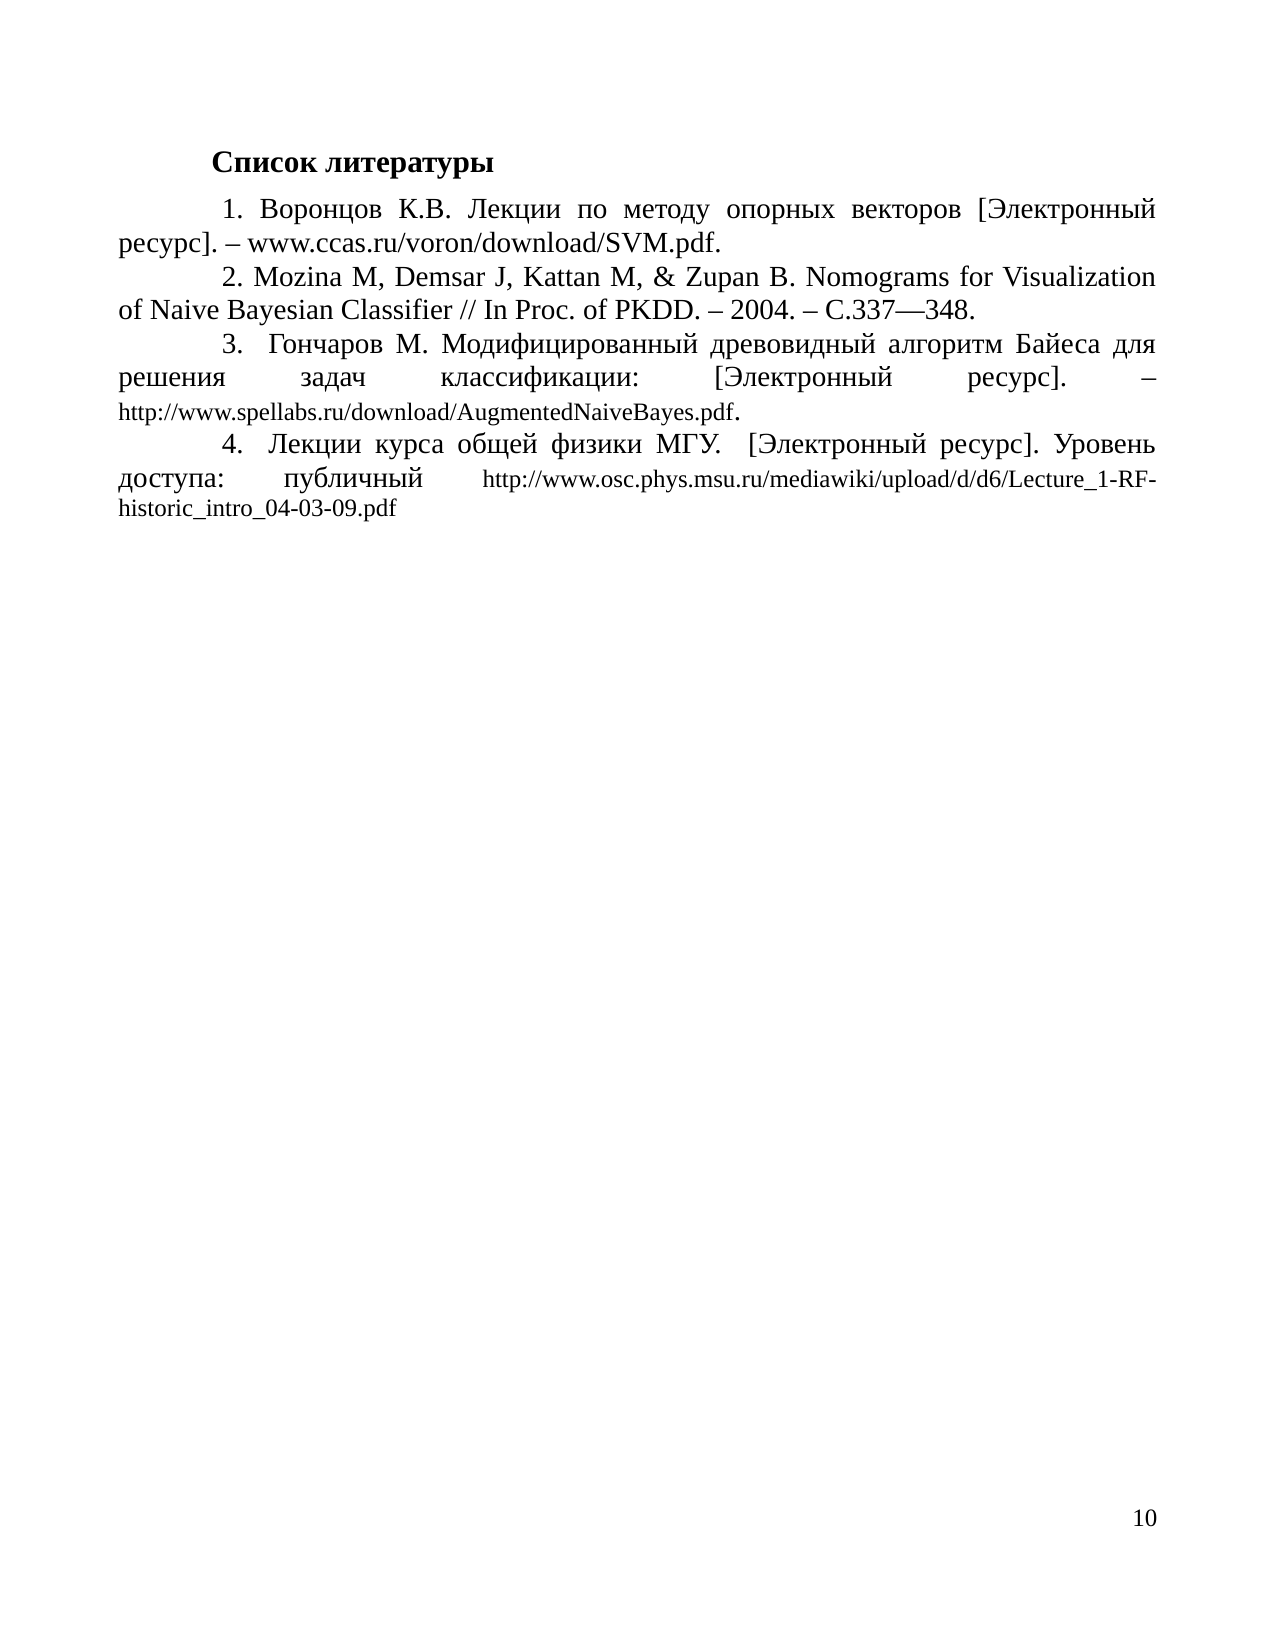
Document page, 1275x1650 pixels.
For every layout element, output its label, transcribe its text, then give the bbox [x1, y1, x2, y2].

list Лекции курса общей физики МГУ. [Электронный ресурс]. Уровень доступа: публичный http://www.osc.phys.msu.ru/mediawiki/upload/d/d6/Lecture_1-RF-historic_intro_04-03-09.pdf [118, 426, 1157, 522]
text 1. Воронцов К.В. Лекции по методу опорных векторов [Электронный ресурс]. – www.ccas.ru/voron/download/SVM.pdf. [118, 192, 1157, 259]
text 2. Mozina M, Demsar J, Kattan M, & Zupan B. Nomograms for Visualization of Naive Bayesian Classifier // In Proc. of PKDD. – 2004. – С.337—348. [118, 259, 1157, 326]
subtitle Список литературы [169, 143, 1157, 179]
list Гончаров М. Модифицированный древовидный алгоритм Байеса для решения задач классификации: [Электронный ресурс]. – http://www.spellabs.ru/download/AugmentedNaiveBayes.pdf. [118, 326, 1157, 426]
